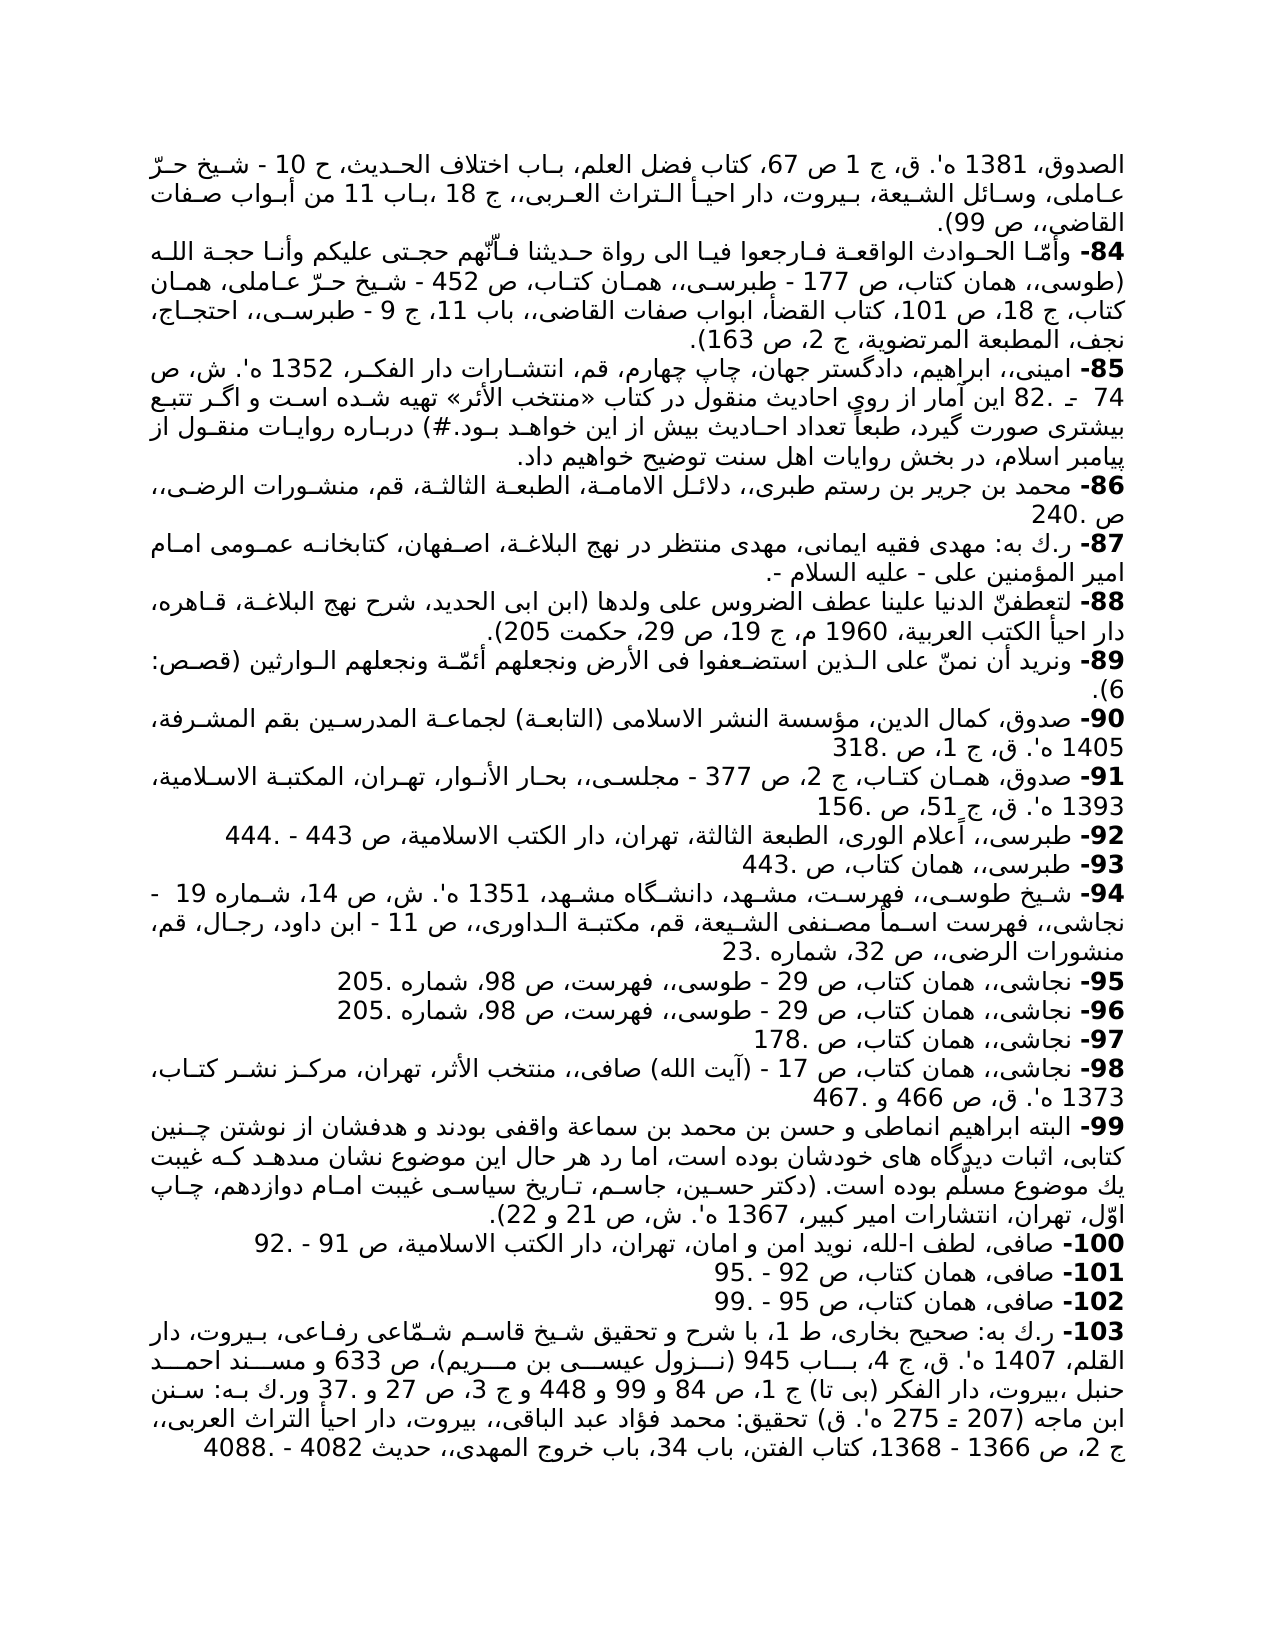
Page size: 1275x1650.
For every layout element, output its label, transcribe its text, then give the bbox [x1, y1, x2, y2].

text 101- صافى، همان كتاب، ص 92 - .95 [150, 1258, 1125, 1287]
text 92- طبرسى،، اًعلام الورى، الطبعة الثالثة، تهران، دار الكتب الاسلامیة، ص 443 - .444 [150, 821, 1125, 850]
text 100- صافى، لطف ا-لله، نوید امن و امان، تهران، دار الكتب الاسلامیة، ص 91 - .92 [150, 1229, 1125, 1258]
text 91- صدوق، همان كتاب، ج 2، ص 377 - مجلسى،، بحار الأنوار، تهران، المكتبة الاسلامیة، 1393 ه'. ق، ج 51، ص .156 [150, 762, 1125, 821]
text 85- امینى،، ابراهیم، دادگستر جهان، چاپ چهارم، قم، انتشارات دار الفكر، 1352 ه'. ش، ص 74 - .82 این آمار از روى احادیث منقول در كتاب «منتخب الأئر» تهیه شده است و اگر تتبع بیشترى صورت گیرد، طبعاً تعداد احادیث بیش از این خواهد بود.#) درباره روایات منقول از پیامبر اسلام، در بخش روایات اهل سنت توضیح خواهیم داد. [150, 354, 1125, 471]
text 98- نجاشى،، همان كتاب، ص 17 - (آیت الله) صافى،، منتخب الأثر، تهران، مركز نشر كتاب، 1373 ه'. ق، ص 466 و .467 [150, 1054, 1125, 1112]
text 86- محمد بن جریر بن رستم طبرى،، دلائل الامامة، الطبعة الثالثة، قم، منشورات الرضى،، ص .240 [150, 471, 1125, 529]
text 103- ر.ك به: صحیح بخارى، ط 1، با شرح و تحقیق شیخ قاسم شمّاعى رفاعى، بیروت، دار القلم، 1407 ه'. ق، ج 4، باب 945 (نزول عیسى بن مریم)، ص 633 و مسند احمد حنبل ،بیروت، دار الفكر (بى تا) ج 1، ص 84 و 99 و 448 و ج 3، ص 27 و .37 ور.ك به: سنن ابن ماجه (207 - 275 ه'. ق) تحقیق: محمد فؤاد عبد الباقى،، بیروت، دار احیأ التراث العربى،، ج 2، ص 1366 - 1368، كتاب الفتن، باب 34، باب خروج المهدى،، حدیث 4082 - .4088 [150, 1317, 1125, 1462]
text 94- شیخ طوسى،، فهرست، مشهد، دانشگاه مشهد، 1351 ه'. ش، ص 14، شماره 19 - نجاشى،، فهرست اسمأ مصنفى الشیعة، قم، مكتبة الداورى،، ص 11 - ابن داود، رجال، قم، منشورات الرضى،، ص 32، شماره .23 [150, 879, 1125, 967]
text 88- لتعطفنّ الدنیا علینا عطف الضروس على ولدها (ابن ابى الحدید، شرح نهج البلاغة، قاهره، دار احیأ الكتب العربیة، 1960 م، ج 19، ص 29، حكمت 205). [150, 587, 1125, 646]
text 93- طبرسى،، همان كتاب، ص .443 [150, 850, 1125, 879]
text 96- نجاشى،، همان كتاب، ص 29 - طوسى،، فهرست، ص 98، شماره .205 [150, 996, 1125, 1025]
text 90- صدوق، كمال الدین، مؤسسة النشر الاسلامى (التابعة) لجماعة المدرسین بقم المشرفة، 1405 ه'. ق، ج 1، ص .318 [150, 704, 1125, 762]
text 89- ونرید أن نمنّ على الذین استضعفوا فى الأرض ونجعلهم أئمّة ونجعلهم الوارثین (قصص: 6). [150, 646, 1125, 704]
text 84- وأمّا الحوادث الواقعة فارجعوا فیا الى رواة حدیثنا فاّنّهم حجتى علیكم وأنا حجة الله (طوسى،، همان كتاب، ص 177 - طبرسى،، همان كتاب، ص 452 - شیخ حرّ عاملى، همان كتاب، ج 18، ص 101، كتاب القضأ، ابواب صفات القاضى،، باب 11، ج 9 - طبرسى،، احتجاج، نجف، المطبعة المرتضویة، ج 2، ص 163). [150, 237, 1125, 354]
text 87- ر.ك به: مهدى فقیه ایمانى، مهدى منتظر در نهج البلاغة، اصفهان، كتابخانه عمومى امام امیر المؤمنین على - علیه السلام -. [150, 529, 1125, 587]
text 95- نجاشى،، همان كتاب، ص 29 - طوسى،، فهرست، ص 98، شماره .205 [150, 967, 1125, 996]
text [150, 150, 1125, 237]
text 102- صافى، همان كتاب، ص 95 - .99 [150, 1287, 1125, 1317]
text 99- البته ابراهیم انماطى و حسن بن محمد بن سماعة واقفى بودند و هدفشان از نوشتن چنین كتابى، اثبات دیدگاه هاى خودشان بوده است، اما رد هر حال این موضوع نشان مى‏دهد كه غیبت یك موضوع مسلّم بوده است. (دكتر حسین، جاسم، تاریخ سیاسى غیبت امام دوازدهم، چاپ اوّل، تهران، انتشارات امیر كبیر، 1367 ه'. ش، ص 21 و 22). [150, 1112, 1125, 1229]
text 97- نجاشى،، همان كتاب، ص .178 [150, 1025, 1125, 1054]
